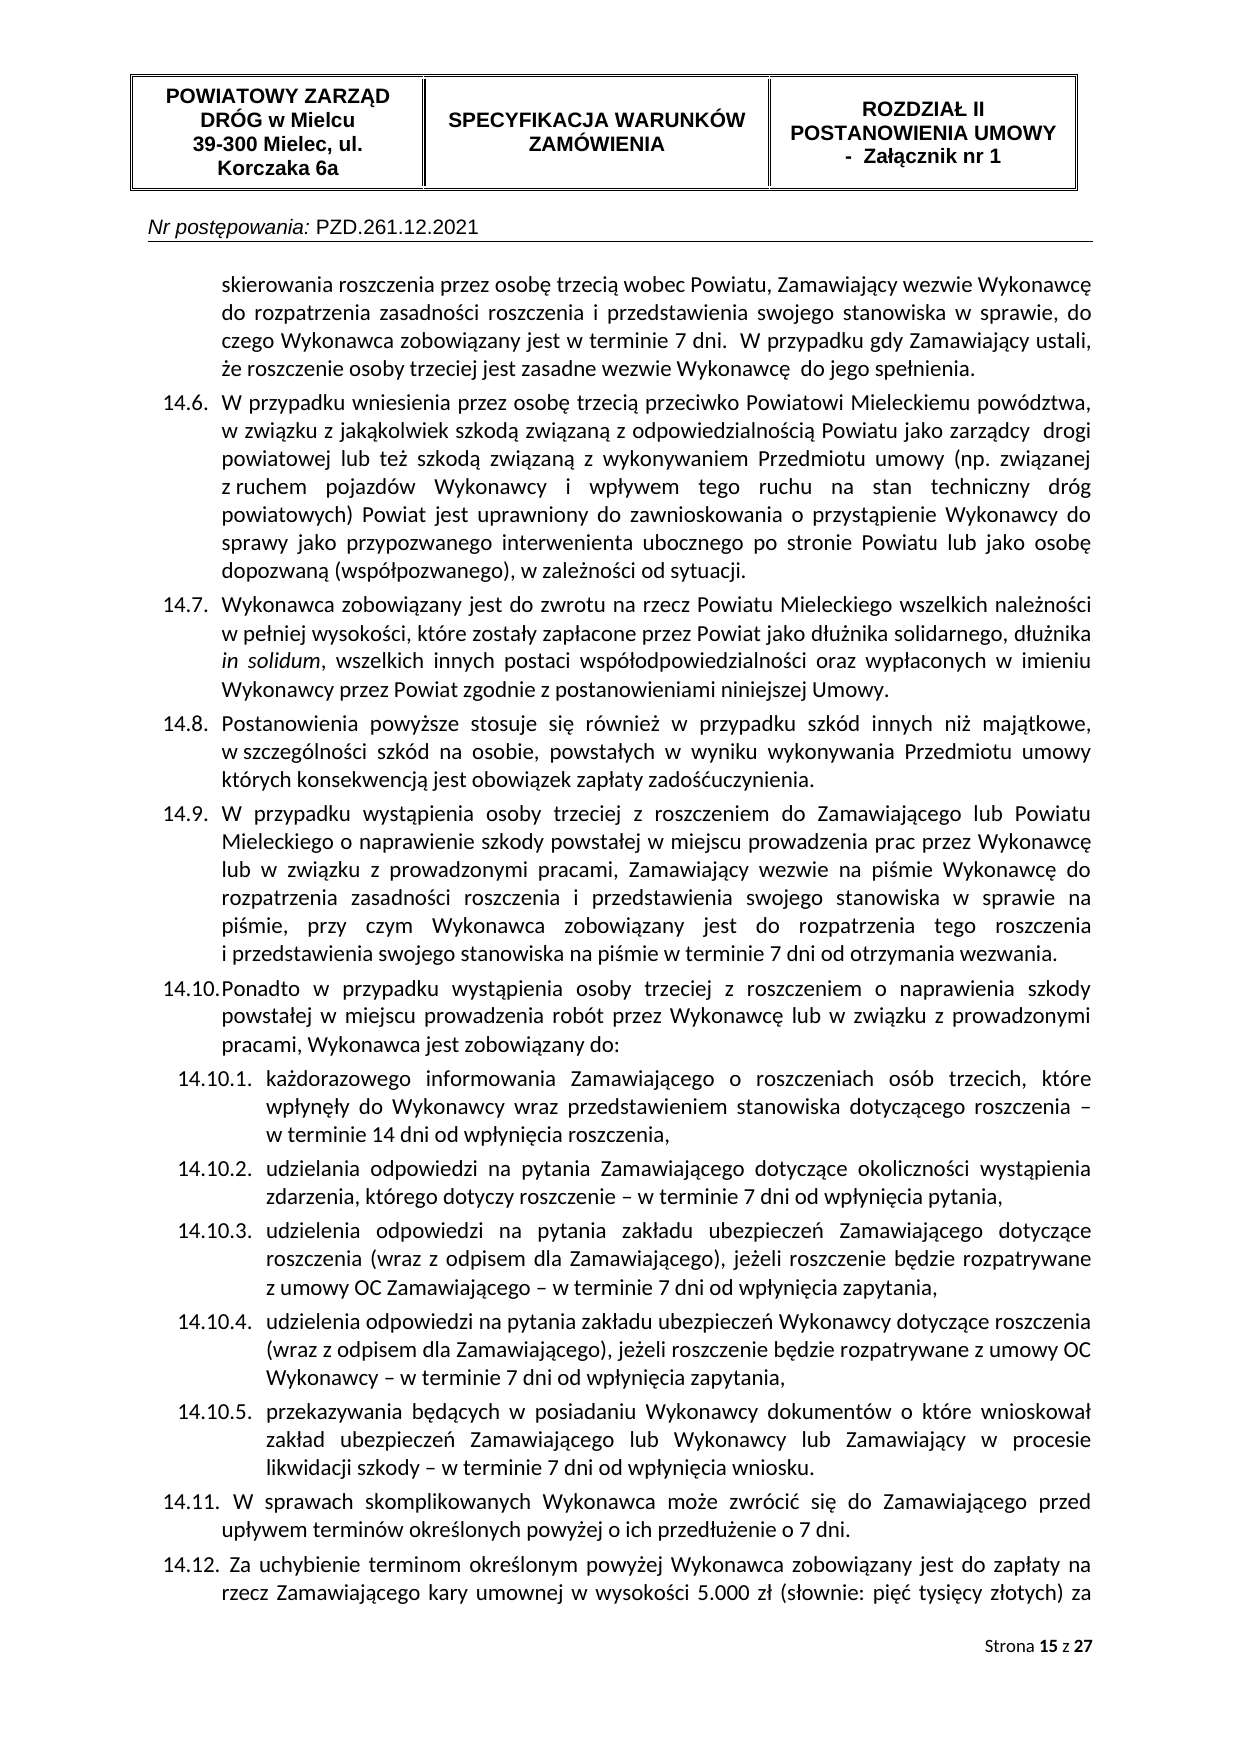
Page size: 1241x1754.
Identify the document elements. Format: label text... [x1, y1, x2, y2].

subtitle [162, 270, 1093, 382]
subtitle udzielenia odpowiedzi na pytania zakładu ubezpieczeń Wykonawcy dotyczące roszczenia (wraz z odpisem dla Zamawiającego), jeżeli roszczenie będzie rozpatrywane z umowy OC Wykonawcy – w terminie 7 dni od wpłynięcia zapytania, [177, 1307, 1093, 1391]
subtitle W sprawach skomplikowanych Wykonawca może zwrócić się do Zamawiającego przed upływem terminów określonych powyżej o ich przedłużenie o 7 dni. [162, 1487, 1093, 1543]
subtitle W przypadku wystąpienia osoby trzeciej z roszczeniem do Zamawiającego lub Powiatu Mieleckiego o naprawienie szkody powstałej w miejscu prowadzenia prac przez Wykonawcę lub w związku z prowadzonymi pracami, Zamawiający wezwie na piśmie Wykonawcę do rozpatrzenia zasadności roszczenia i przedstawienia swojego stanowiska w sprawie na piśmie, przy czym Wykonawca zobowiązany jest do rozpatrzenia tego roszczenia i przedstawienia swojego stanowiska na piśmie w terminie 7 dni od otrzymania wezwania. [162, 799, 1093, 967]
subtitle Postanowienia powyższe stosuje się również w przypadku szkód innych niż majątkowe, w szczególności szkód na osobie, powstałych w wyniku wykonywania Przedmiotu umowy których konsekwencją jest obowiązek zapłaty zadośćuczynienia. [162, 709, 1093, 793]
subtitle udzielania odpowiedzi na pytania Zamawiającego dotyczące okoliczności wystąpienia zdarzenia, którego dotyczy roszczenie – w terminie 7 dni od wpłynięcia pytania, [177, 1154, 1093, 1210]
subtitle każdorazowego informowania Zamawiającego o roszczeniach osób trzecich, które wpłynęły do Wykonawcy wraz przedstawieniem stanowiska dotyczącego roszczenia – w terminie 14 dni od wpłynięcia roszczenia, [177, 1064, 1093, 1148]
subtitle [162, 1550, 1093, 1606]
subtitle Wykonawca zobowiązany jest do zwrotu na rzecz Powiatu Mieleckiego wszelkich należności w pełniej wysokości, które zostały zapłacone przez Powiat jako dłużnika solidarnego, dłużnika in solidum, wszelkich innych postaci współodpowiedzialności oraz wypłaconych w imieniu Wykonawcy przez Powiat zgodnie z postanowieniami niniejszej Umowy. [162, 591, 1093, 703]
subtitle Ponadto w przypadku wystąpienia osoby trzeciej z roszczeniem o naprawienia szkody powstałej w miejscu prowadzenia robót przez Wykonawcę lub w związku z prowadzonymi pracami, Wykonawca jest zobowiązany do: [162, 974, 1093, 1058]
subtitle udzielenia odpowiedzi na pytania zakładu ubezpieczeń Zamawiającego dotyczące roszczenia (wraz z odpisem dla Zamawiającego), jeżeli roszczenie będzie rozpatrywane z umowy OC Zamawiającego – w terminie 7 dni od wpłynięcia zapytania, [177, 1217, 1093, 1301]
subtitle przekazywania będących w posiadaniu Wykonawcy dokumentów o które wnioskował zakład ubezpieczeń Zamawiającego lub Wykonawcy lub Zamawiający w procesie likwidacji szkody – w terminie 7 dni od wpłynięcia wniosku. [177, 1397, 1093, 1481]
subtitle W przypadku wniesienia przez osobę trzecią przeciwko Powiatowi Mieleckiemu powództwa, w związku z jakąkolwiek szkodą związaną z odpowiedzialnością Powiatu jako zarządcy drogi powiatowej lub też szkodą związaną z wykonywaniem Przedmiotu umowy (np. związanej z ruchem pojazdów Wykonawcy i wpływem tego ruchu na stan techniczny dróg powiatowych) Powiat jest uprawniony do zawnioskowania o przystąpienie Wykonawcy do sprawy jako przypozwanego interwenienta ubocznego po stronie Powiatu lub jako osobę dopozwaną (współpozwanego), w zależności od sytuacji. [162, 388, 1093, 584]
